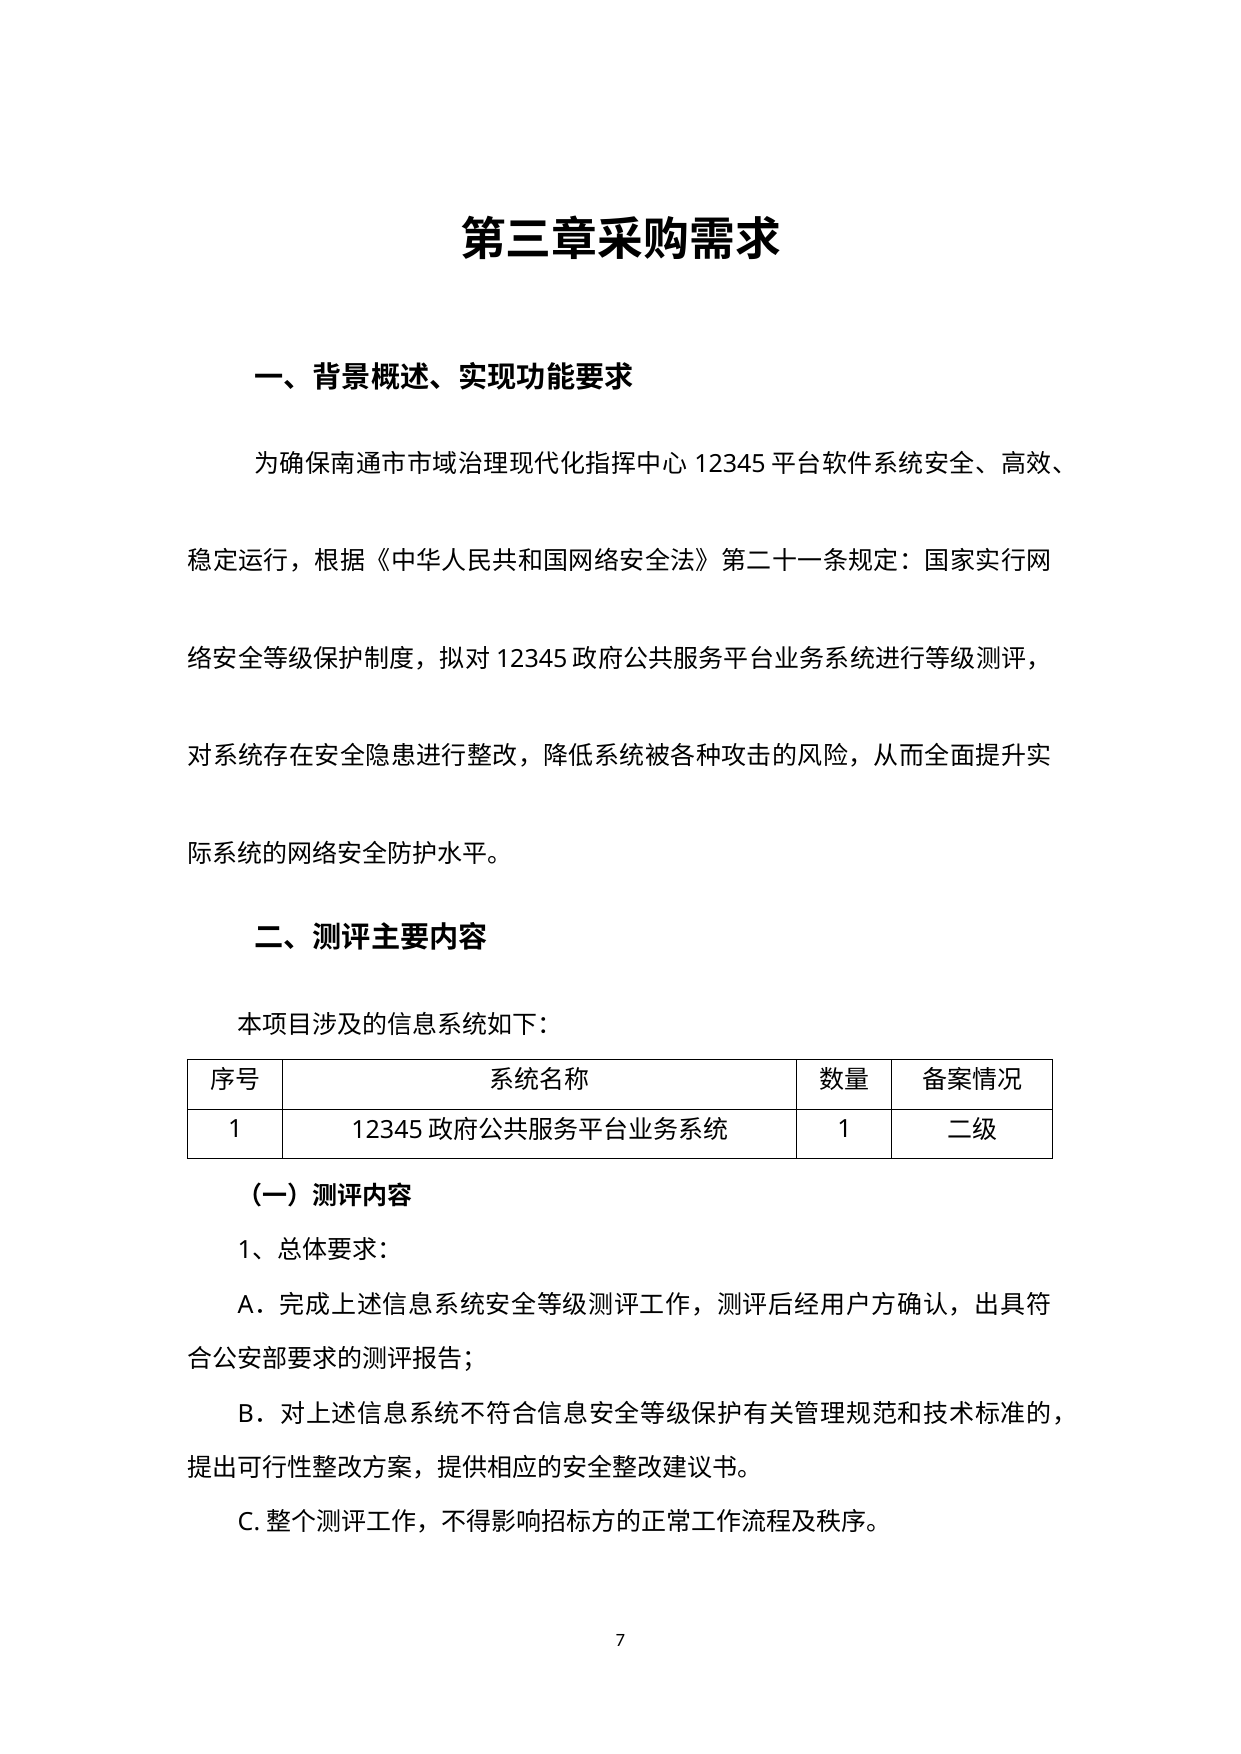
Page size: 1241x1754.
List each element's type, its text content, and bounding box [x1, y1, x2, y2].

table_header 备案情况 [892, 1060, 1052, 1108]
table_cell 1 [797, 1110, 891, 1158]
table_header 数量 [797, 1060, 891, 1108]
text 1、总体要求： [187, 1230, 1053, 1266]
table_cell 二级 [892, 1110, 1052, 1158]
text 二、测评主要内容 [187, 902, 1053, 967]
table_cell 12345政府公共服务平台业务系统 [283, 1110, 796, 1158]
text B．对上述信息系统不符合信息安全等级保护有关管理规范和技术标准的，提出可行性整改方案，提供相应的安全整改建议书。 [187, 1393, 1053, 1484]
text 一、背景概述、实现功能要求 [187, 343, 1053, 408]
text 为确保南通市市域治理现代化指挥中心12345平台软件系统安全、高效、稳定运行，根据《中华人民共和国网络安全法》第二十一条规定：国家实行网络安全等级保护制度，拟对12345政府公共服务平台业务系统进行等级测评，对系统存在安全隐患进行整改，降低系统被各种攻击的风险，从而全面提升实际系统的网络安全防护水平。 [187, 429, 1053, 884]
text 第三章采购需求 [187, 187, 1053, 284]
text C. 整个测评工作，不得影响招标方的正常工作流程及秩序。 [187, 1502, 1053, 1538]
text （一）测评内容 [187, 1176, 1053, 1212]
text A．完成上述信息系统安全等级测评工作，测评后经用户方确认，出具符合公安部要求的测评报告； [187, 1284, 1053, 1375]
table_cell 1 [188, 1110, 282, 1158]
text 本项目涉及的信息系统如下： [187, 1004, 1053, 1041]
table_header 系统名称 [283, 1060, 796, 1108]
table_header 序号 [188, 1060, 282, 1108]
